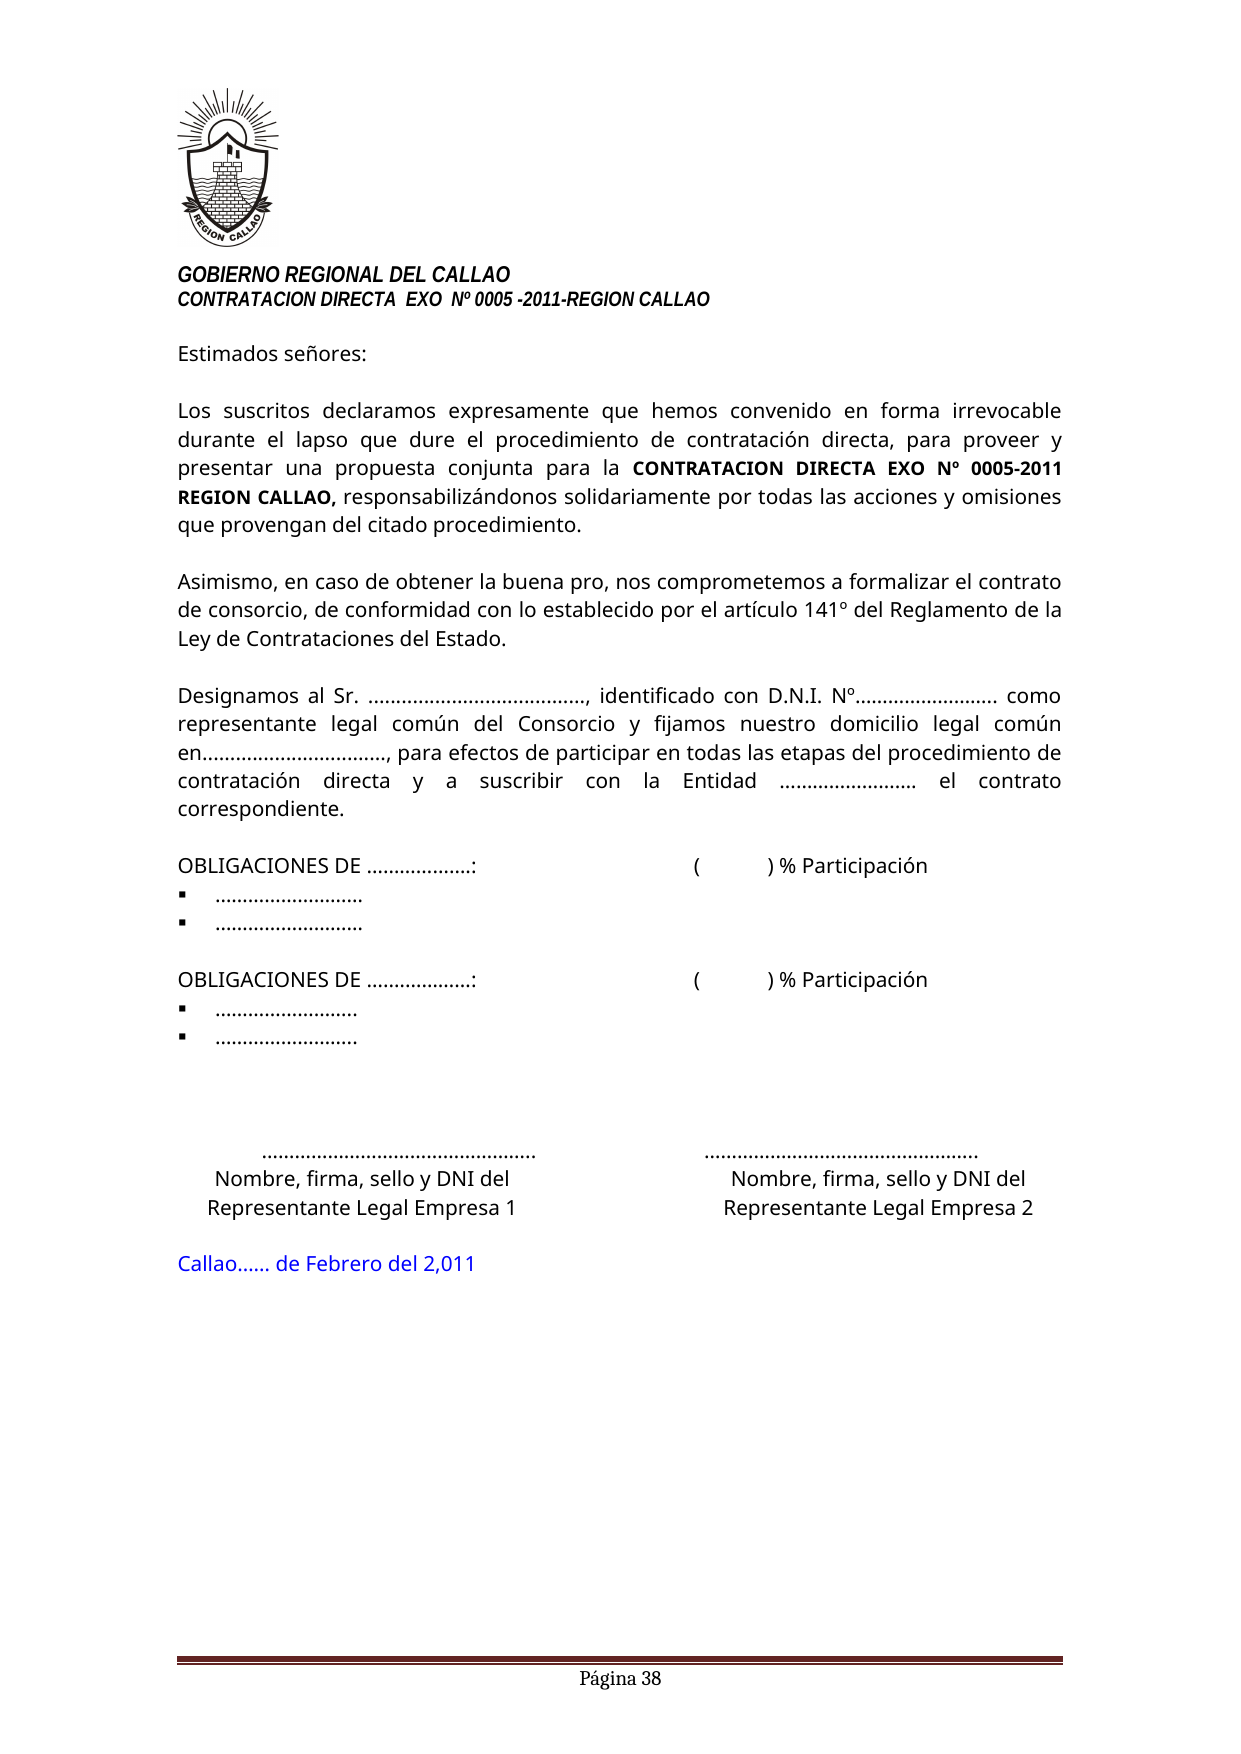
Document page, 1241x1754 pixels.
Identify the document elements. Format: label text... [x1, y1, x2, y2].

text ………………………………………….. ………………………………………….. [177, 1136, 1063, 1164]
list ……………………… [177, 880, 1063, 908]
text Designamos al Sr. ......................................., identificado con D.N.I. Nº…………………….. como representante legal común del Consorcio y fijamos nuestro domicilio legal común en................................., para efectos de participar en todas las etapas del procedimiento de contratación directa y a suscribir con la Entidad ……………………. el contrato correspondiente. [177, 681, 1063, 823]
list …………………….. [177, 1022, 1063, 1051]
picture [177, 88, 279, 247]
list ……………………… [177, 908, 1063, 937]
list …………………….. [177, 994, 1063, 1022]
text Los suscritos declaramos expresamente que hemos convenido en forma irrevocable durante el lapso que dure el procedimiento de contratación directa, para proveer y presentar una propuesta conjunta para la CONTRATACION DIRECTA EXO Nº 0005-2011 REGION CALLAO, responsabilizándonos solidariamente por todas las acciones y omisiones que provengan del citado procedimiento. [177, 396, 1063, 539]
text Estimados señores: [177, 339, 1063, 368]
text Nombre, firma, sello y DNI del Nombre, firma, sello y DNI del [177, 1164, 1063, 1193]
text Callao…… de Febrero del 2,011 [177, 1249, 1063, 1278]
text Representante Legal Empresa 1 Representante Legal Empresa 2 [177, 1193, 1063, 1221]
text Asimismo, en caso de obtener la buena pro, nos comprometemos a formalizar el contrato de consorcio, de conformidad con lo establecido por el artículo 141º del Reglamento de la Ley de Contrataciones del Estado. [177, 567, 1063, 652]
text OBLIGACIONES DE ……………….: ( ) % Participación [177, 851, 1063, 880]
text OBLIGACIONES DE ….……………: ( ) % Participación [177, 965, 1063, 994]
